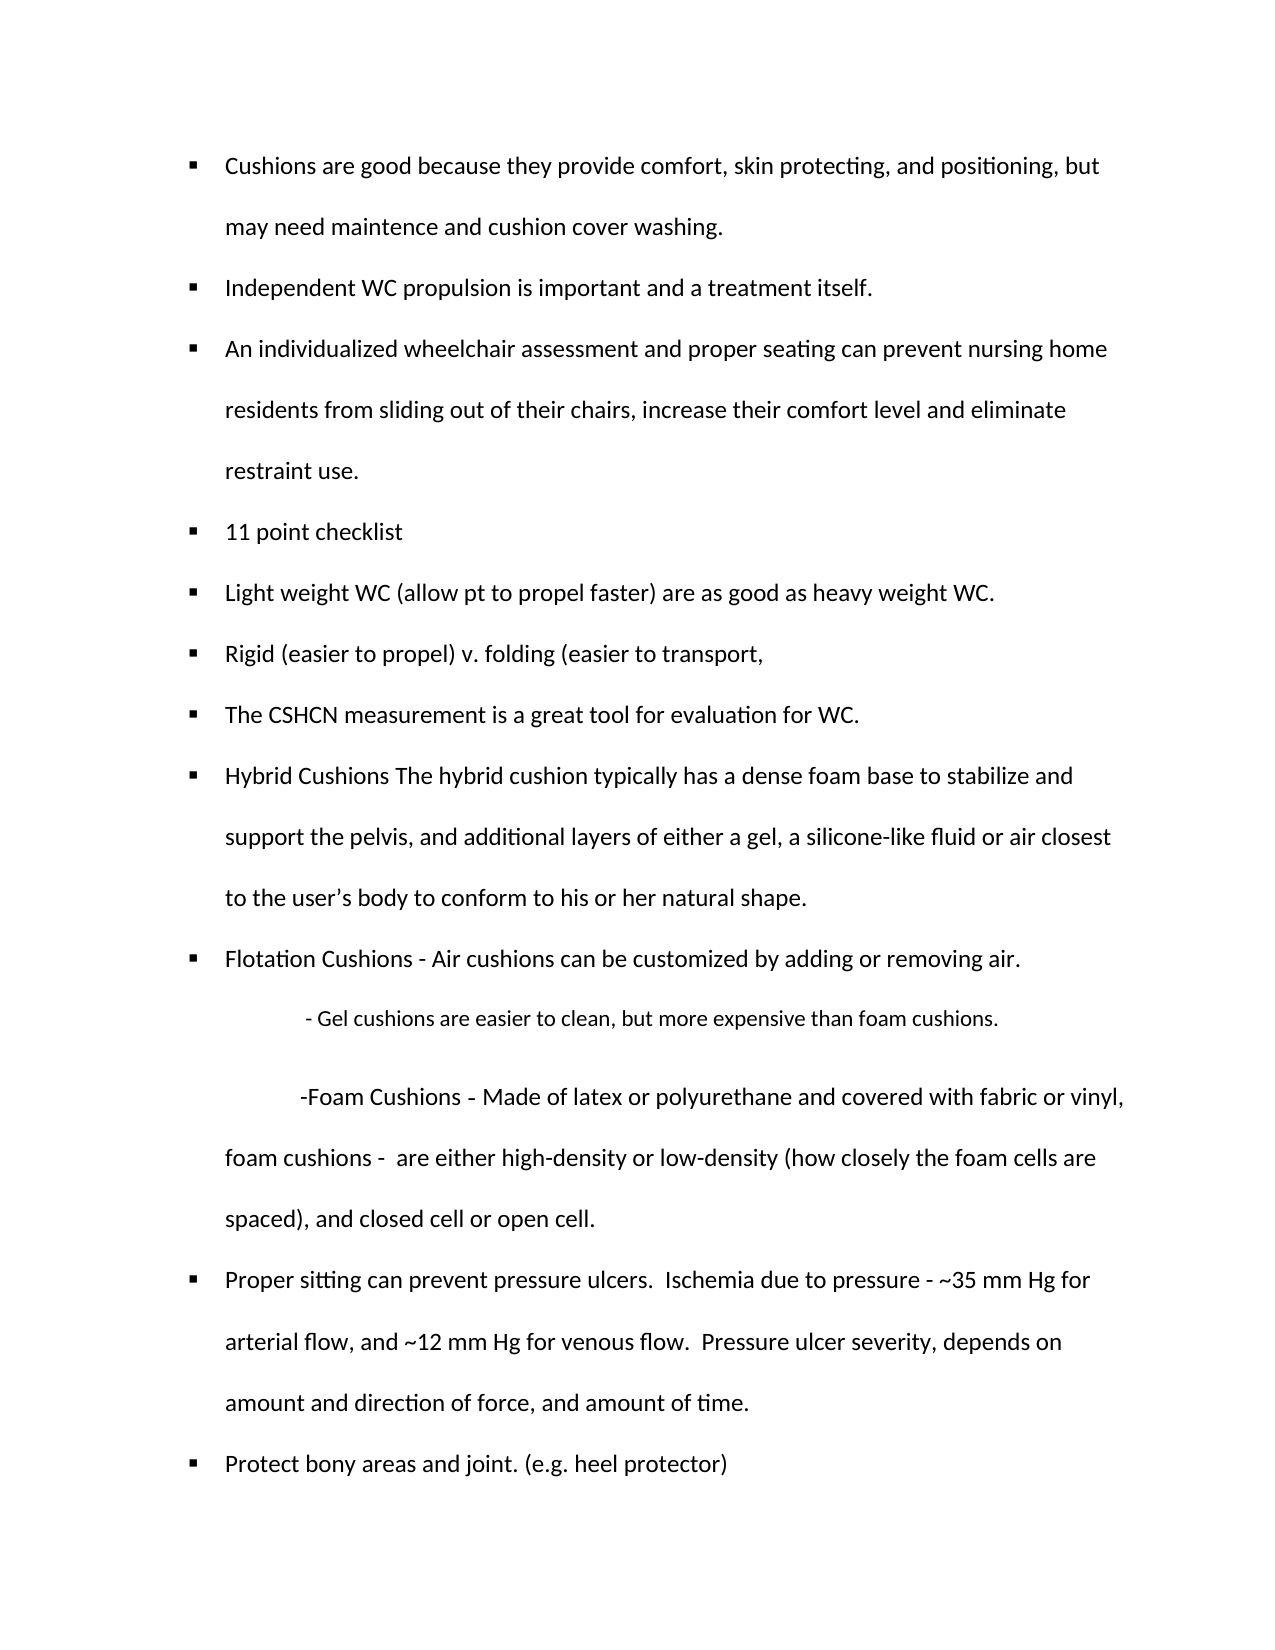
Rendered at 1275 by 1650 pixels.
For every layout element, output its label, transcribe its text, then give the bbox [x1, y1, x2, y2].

list Independent WC propulsion is important and a treatment itself. [187, 272, 1125, 303]
list Flotation Cushions - Air cushions can be customized by adding or removing air. [187, 943, 1125, 974]
list Light weight WC (allow pt to propel faster) are as good as heavy weight WC. [187, 577, 1125, 608]
list The CSHCN measurement is a great tool for evaluation for WC. [187, 699, 1125, 730]
list Cushions are good because they provide comfort, skin protecting, and positioning, but may need maintence and cushion cover washing. [187, 150, 1125, 242]
list Rigid (easier to propel) v. folding (easier to transport, [187, 638, 1125, 669]
list Proper sitting can prevent pressure ulcers. Ischemia due to pressure - ~35 mm Hg for arterial flow, and ~12 mm Hg for venous flow. Pressure ulcer severity, depends on amount and direction of force, and amount of time. [187, 1264, 1125, 1417]
list An individualized wheelchair assessment and proper seating can prevent nursing home residents from sliding out of their chairs, increase their comfort level and eliminate restraint use. [187, 333, 1125, 486]
text - Gel cushions are easier to clean, but more expensive than foam cushions. [262, 1004, 1125, 1033]
list Protect bony areas and joint. (e.g. heel protector) [187, 1448, 1125, 1478]
list 11 point checklist [187, 516, 1125, 547]
list Hybrid Cushions The hybrid cushion typically has a dense foam base to stabilize and support the pelvis, and additional layers of either a gel, a silicone-like fluid or air closest to the user’s body to conform to his or her natural shape. [187, 760, 1125, 913]
list -Foam Cushions - Made of latex or polyurethane and covered with fabric or vinyl, foam cushions - are either high-density or low-density (how closely the foam cells are spaced), and closed cell or open cell. [225, 1081, 1125, 1234]
